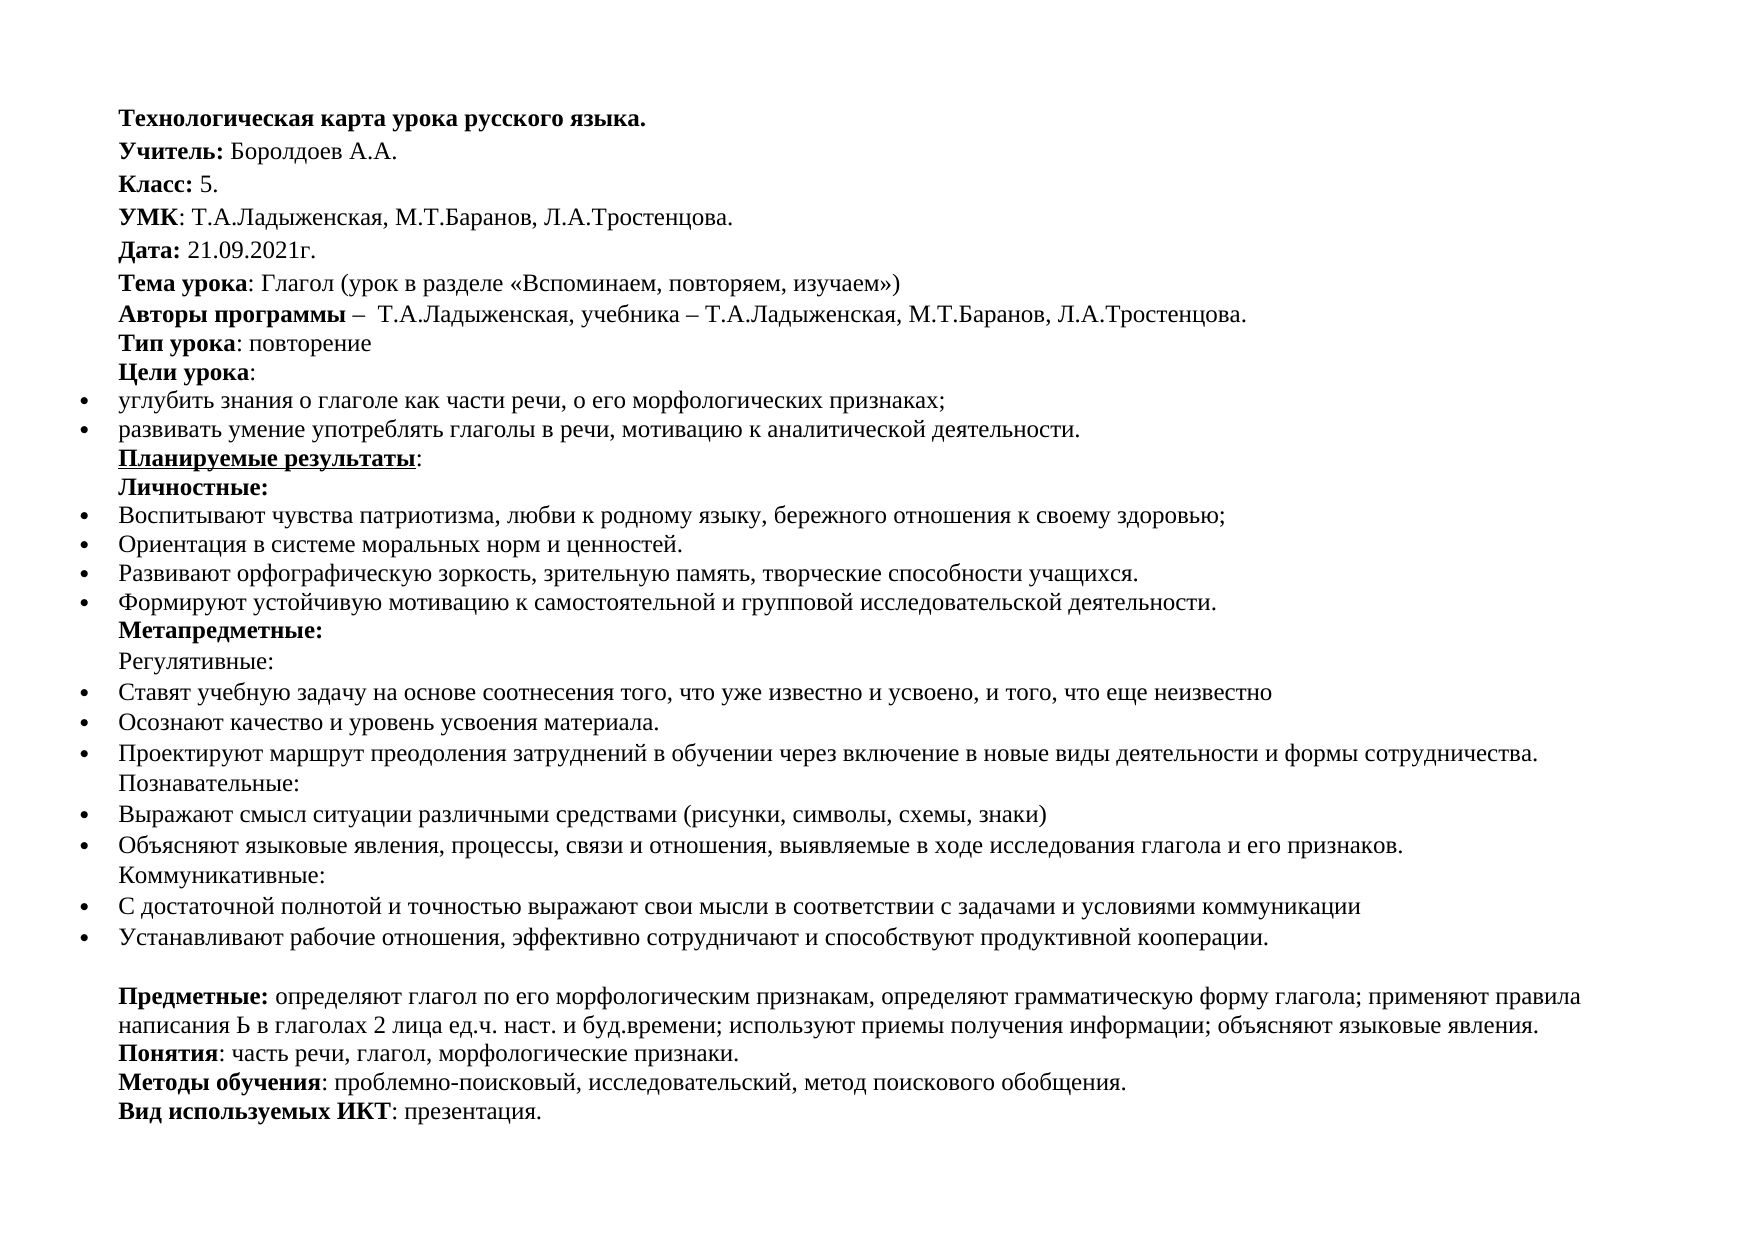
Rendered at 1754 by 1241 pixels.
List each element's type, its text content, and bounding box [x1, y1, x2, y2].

text Учитель: Боролдоев А.А. [118, 136, 1636, 165]
list Воспитывают чувства патриотизма, любви к родному языку, бережного отношения к своему здоровью; [81, 500, 1636, 529]
text УМК: Т.А.Ладыженская, М.Т.Баранов, Л.А.Тростенцова. [118, 202, 1636, 231]
text Цели урока: [118, 357, 1636, 385]
text Предметные: определяют глагол по его морфологическим признакам, определяют грамматическую форму глагола; применяют правила написания Ь в глаголах 2 лица ед.ч. наст. и буд.времени; используют приемы получения информации; объясняют языковые явления. [118, 981, 1636, 1038]
text Тип урока: повторение [118, 328, 1636, 357]
list Формируют устойчивую мотивацию к самостоятельной и групповой исследовательской деятельности. [81, 587, 1636, 615]
list Развивают орфографическую зоркость, зрительную память, творческие способности учащихся. [81, 558, 1636, 587]
list Устанавливают рабочие отношения, эффективно сотрудничают и способствуют продуктивной кооперации. [81, 920, 1636, 950]
text Авторы программы – Т.А.Ладыженская, учебника – Т.А.Ладыженская, М.Т.Баранов, Л.А.Тростенцова. [118, 297, 1636, 328]
list Ставят учебную задачу на основе соотнесения того, что уже известно и усвоено, и того, что еще неизвестно [81, 675, 1636, 705]
text Вид используемых ИКТ: презентация. [118, 1096, 1636, 1125]
text Планируемые результаты: [118, 443, 1636, 472]
text Технологическая карта урока русского языка. [118, 103, 1636, 132]
text Дата: 21.09.2021г. [118, 236, 1636, 264]
list Осознают качество и уровень усвоения материала. [81, 705, 1636, 736]
text Метапредметные: [118, 615, 1636, 644]
list Объясняют языковые явления, процессы, связи и отношения, выявляемые в ходе исследования глагола и его признаков. [81, 828, 1636, 858]
list Ориентация в системе моральных норм и ценностей. [81, 529, 1636, 558]
list Проектируют маршрут преодоления затруднений в обучении через включение в новые виды деятельности и формы сотрудничества. [81, 736, 1636, 767]
text Тема урока: Глагол (урок в разделе «Вспоминаем, повторяем, изучаем») [118, 268, 1636, 297]
text Личностные: [118, 472, 1636, 500]
text Понятия: часть речи, глагол, морфологические признаки. [118, 1038, 1636, 1067]
text Регулятивные: [118, 644, 1636, 675]
text Коммуникативные: [118, 858, 1636, 889]
list Выражают смысл ситуации различными средствами (рисунки, символы, схемы, знаки) [81, 797, 1636, 828]
list углубить знания о глаголе как части речи, о его морфологических признаках; [81, 385, 1636, 414]
text Методы обучения: проблемно-поисковый, исследовательский, метод поискового обобщения. [118, 1067, 1636, 1096]
list С достаточной полнотой и точностью выражают свои мысли в соответствии с задачами и условиями коммуникации [81, 889, 1636, 920]
text Познавательные: [118, 767, 1636, 797]
text Класс: 5. [118, 169, 1636, 198]
list развивать умение употреблять глаголы в речи, мотивацию к аналитической деятельности. [81, 414, 1636, 443]
